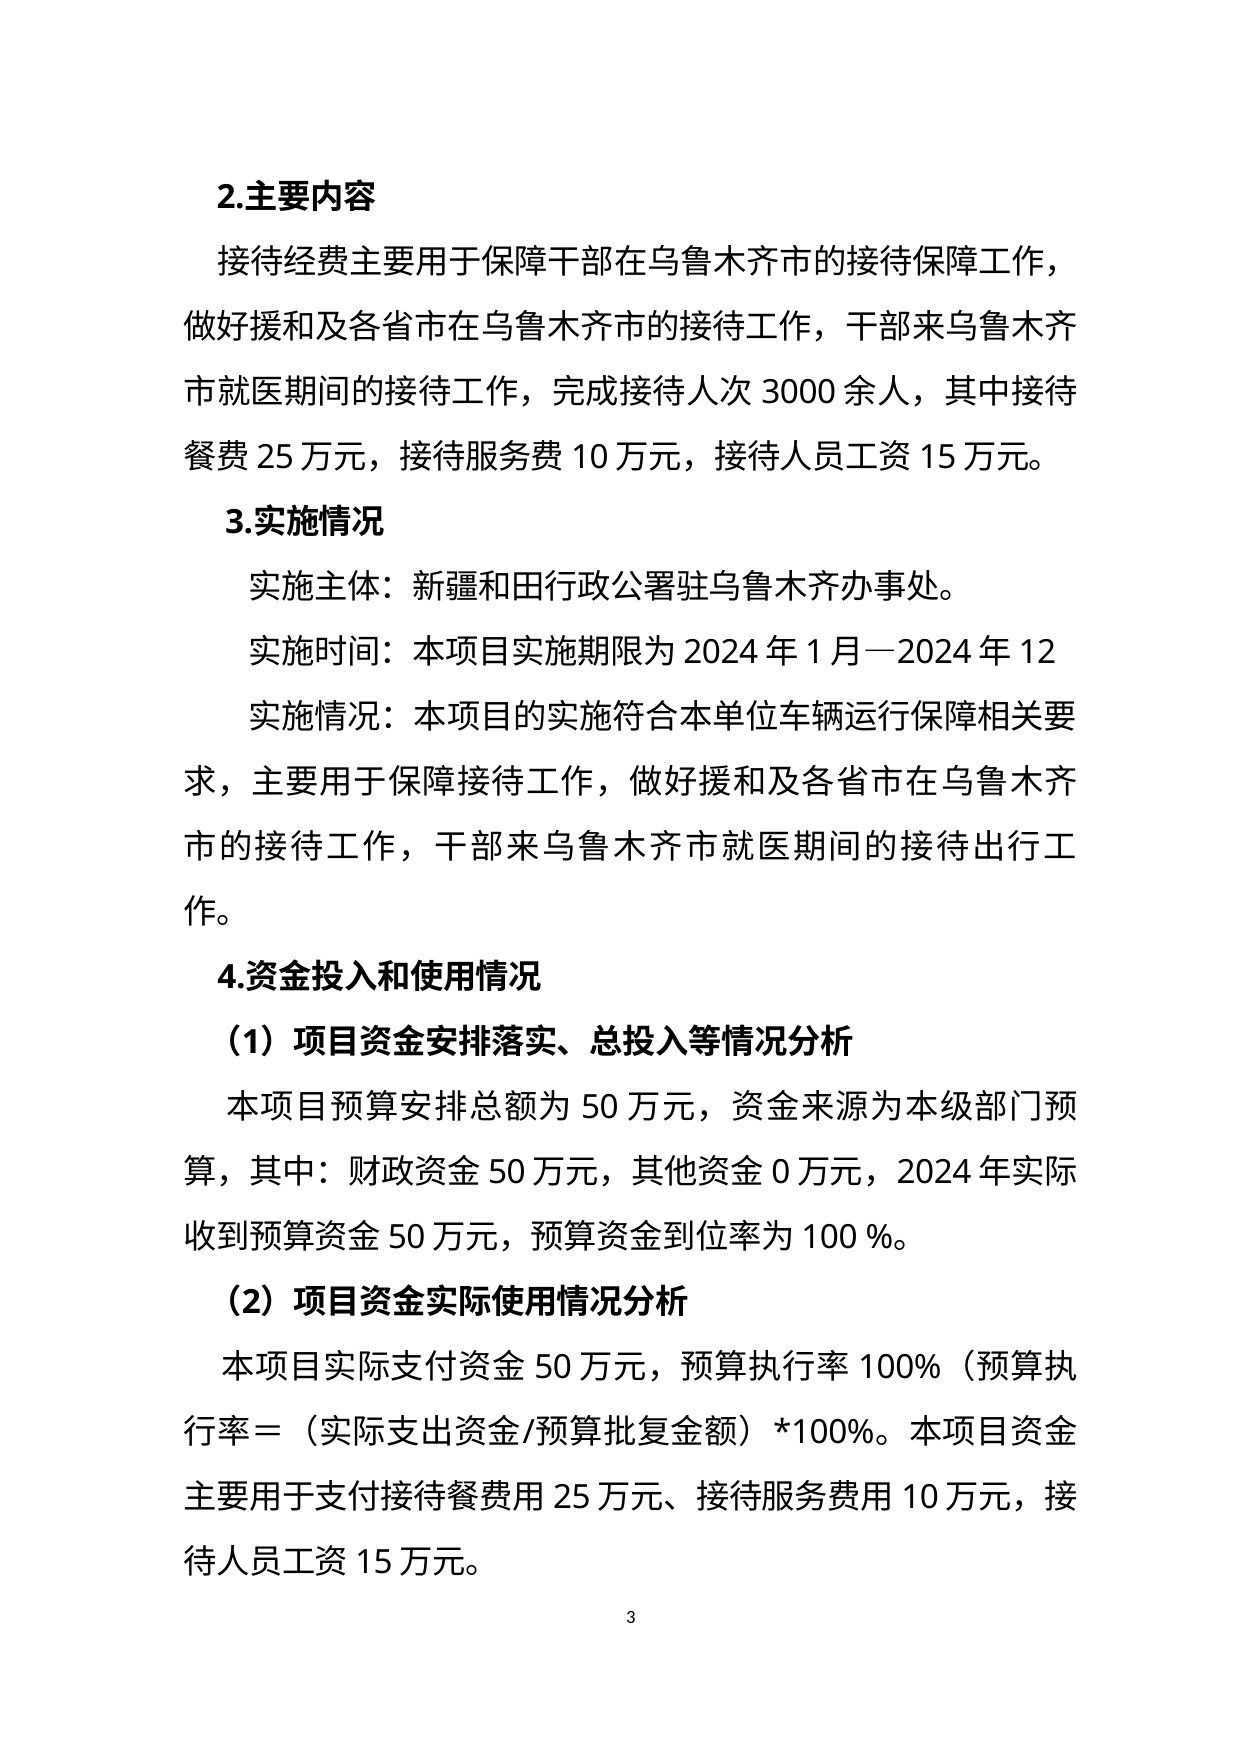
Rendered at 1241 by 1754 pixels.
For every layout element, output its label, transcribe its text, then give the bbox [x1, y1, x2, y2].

text 实施时间：本项目实施期限为2024年1月—2024年12 [183, 617, 1078, 682]
text 实施主体：新疆和田行政公署驻乌鲁木齐办事处。 [183, 552, 1078, 617]
text 实施情况：本项目的实施符合本单位车辆运行保障相关要求，主要用于保障接待工作，做好援和及各省市在乌鲁木齐市的接待工作，干部来乌鲁木齐市就医期间的接待出行工作。 4.资金投入和使用情况 （1）项目资金安排落实、总投入等情况分析 本项目预算安排总额为50万元，资金来源为本级部门预算，其中：财政资金50万元，其他资金0万元，2024年实际收到预算资金50万元，预算资金到位率为100 %。 （2）项目资金实际使用情况分析 本项目实际支付资金50万元，预算执行率100%（预算执行率＝（实际支出资金/预算批复金额）*100%。本项目资金主要用于支付接待餐费用25万元、接待服务费用10万元，接待人员工资15万元。 [183, 682, 1078, 1592]
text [183, 162, 1078, 552]
